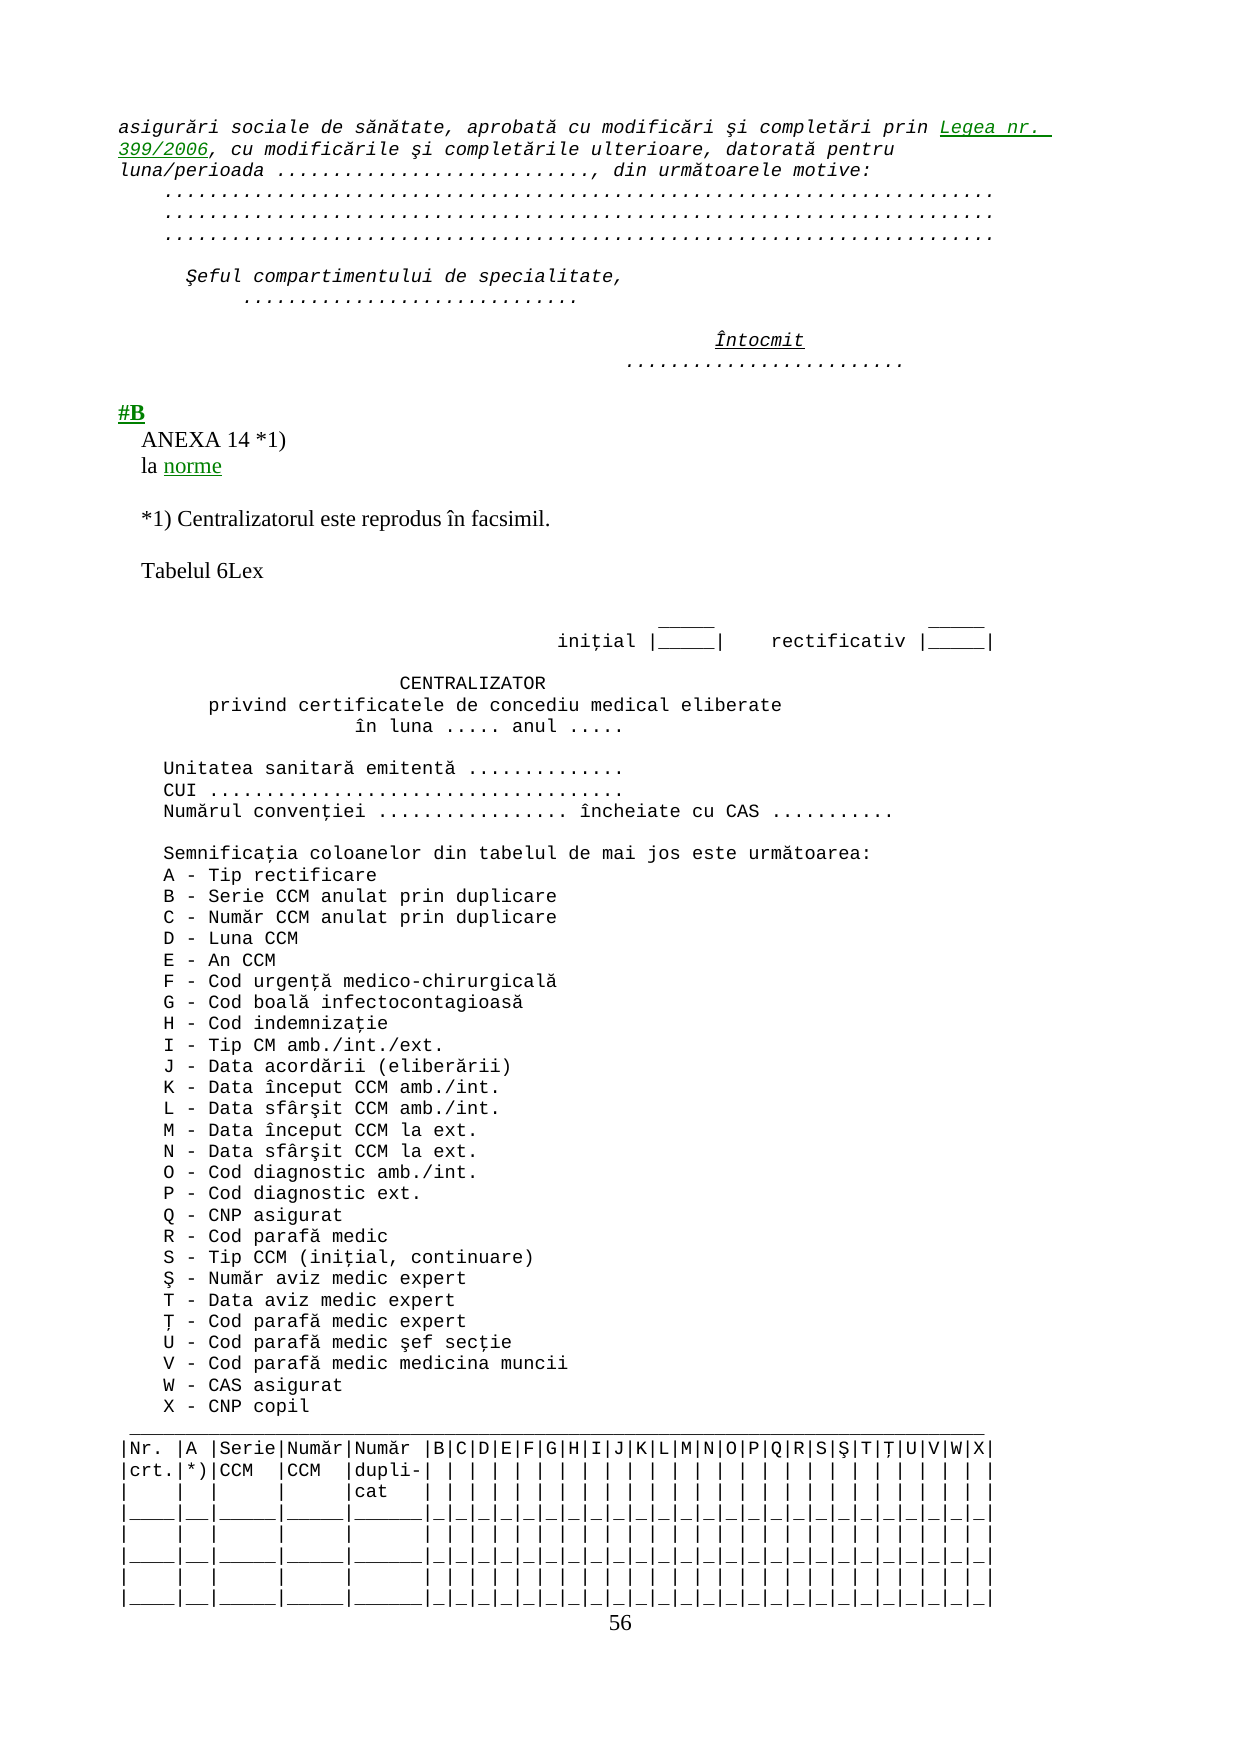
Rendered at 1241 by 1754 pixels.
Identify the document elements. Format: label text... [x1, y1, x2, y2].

text Unitatea sanitară emitentă .............. [118, 759, 1122, 780]
text | | | | | | | | | | | | | | | | | | | | | | | | | | | | | | | [118, 1524, 1122, 1545]
text I - Tip CM amb./int./ext. [118, 1035, 1122, 1057]
text #B [118, 399, 1122, 426]
text E - An CCM [118, 950, 1122, 972]
text C - Număr CCM anulat prin duplicare [118, 908, 1122, 929]
text .......................................................................... [118, 224, 1122, 246]
text J - Data acordării (eliberării) [118, 1057, 1122, 1078]
text K - Data început CCM amb./int. [118, 1078, 1122, 1099]
text Ş - Număr aviz medic expert [118, 1269, 1122, 1290]
text Şeful compartimentului de specialitate, [118, 267, 1122, 288]
text .......................................................................... [118, 182, 1122, 203]
text N - Data sfârşit CCM la ext. [118, 1142, 1122, 1163]
text S - Tip CCM (iniţial, continuare) [118, 1248, 1122, 1269]
text U - Cod parafă medic şef secţie [118, 1333, 1122, 1354]
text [118, 1588, 1122, 1609]
text F - Cod urgenţă medico-chirurgicală [118, 972, 1122, 993]
text | | | | |cat | | | | | | | | | | | | | | | | | | | | | | | | | | [118, 1482, 1122, 1503]
text H - Cod indemnizaţie [118, 1014, 1122, 1035]
text M - Data început CCM la ext. [118, 1120, 1122, 1142]
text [118, 1545, 1122, 1567]
text D - Luna CCM [118, 929, 1122, 950]
text iniţial |_____| rectificativ |_____| [118, 632, 1122, 653]
text A - Tip rectificare [118, 865, 1122, 887]
text Semnificaţia coloanelor din tabelul de mai jos este următoarea: [118, 844, 1122, 865]
text Numărul convenţiei ................. încheiate cu CAS ........... [118, 802, 1122, 823]
text G - Cod boală infectocontagioasă [118, 993, 1122, 1014]
text ____________________________________________________________________________ [118, 1418, 1122, 1439]
text ......................... [118, 352, 1122, 373]
text privind certificatele de concediu medical eliberate [118, 695, 1122, 717]
text Ţ - Cod parafă medic expert [118, 1312, 1122, 1333]
text în luna ..... anul ..... [118, 717, 1122, 738]
text L - Data sfârşit CCM amb./int. [118, 1099, 1122, 1120]
text B - Serie CCM anulat prin duplicare [118, 887, 1122, 908]
text Tabelul 6Lex [118, 558, 1122, 584]
text X - CNP copil [118, 1397, 1122, 1418]
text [118, 1567, 1122, 1588]
text Întocmit [118, 331, 1122, 352]
text .............................. [118, 288, 1122, 309]
text P - Cod diagnostic ext. [118, 1184, 1122, 1205]
text T - Data aviz medic expert [118, 1290, 1122, 1312]
text |crt.|*)|CCM |CCM |dupli-| | | | | | | | | | | | | | | | | | | | | | | | | | [118, 1460, 1122, 1482]
text Q - CNP asigurat [118, 1205, 1122, 1227]
text |____|__|_____|_____|______|_|_|_|_|_|_|_|_|_|_|_|_|_|_|_|_|_|_|_|_|_|_|_|_|_| [118, 1503, 1122, 1524]
text V - Cod parafă medic medicina muncii [118, 1354, 1122, 1375]
text *1) Centralizatorul este reprodus în facsimil. [118, 505, 1122, 531]
text CUI ..................................... [118, 780, 1122, 802]
text la norme [118, 452, 1122, 478]
text |Nr. |A |Serie|Număr|Număr |B|C|D|E|F|G|H|I|J|K|L|M|N|O|P|Q|R|S|Ş|T|Ţ|U|V|W|X| [118, 1439, 1122, 1460]
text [118, 118, 1122, 182]
text .......................................................................... [118, 203, 1122, 224]
text _____ _____ [118, 610, 1122, 632]
text ANEXA 14 *1) [118, 426, 1122, 452]
text CENTRALIZATOR [118, 674, 1122, 695]
text O - Cod diagnostic amb./int. [118, 1163, 1122, 1184]
text W - CAS asigurat [118, 1375, 1122, 1397]
text R - Cod parafă medic [118, 1227, 1122, 1248]
